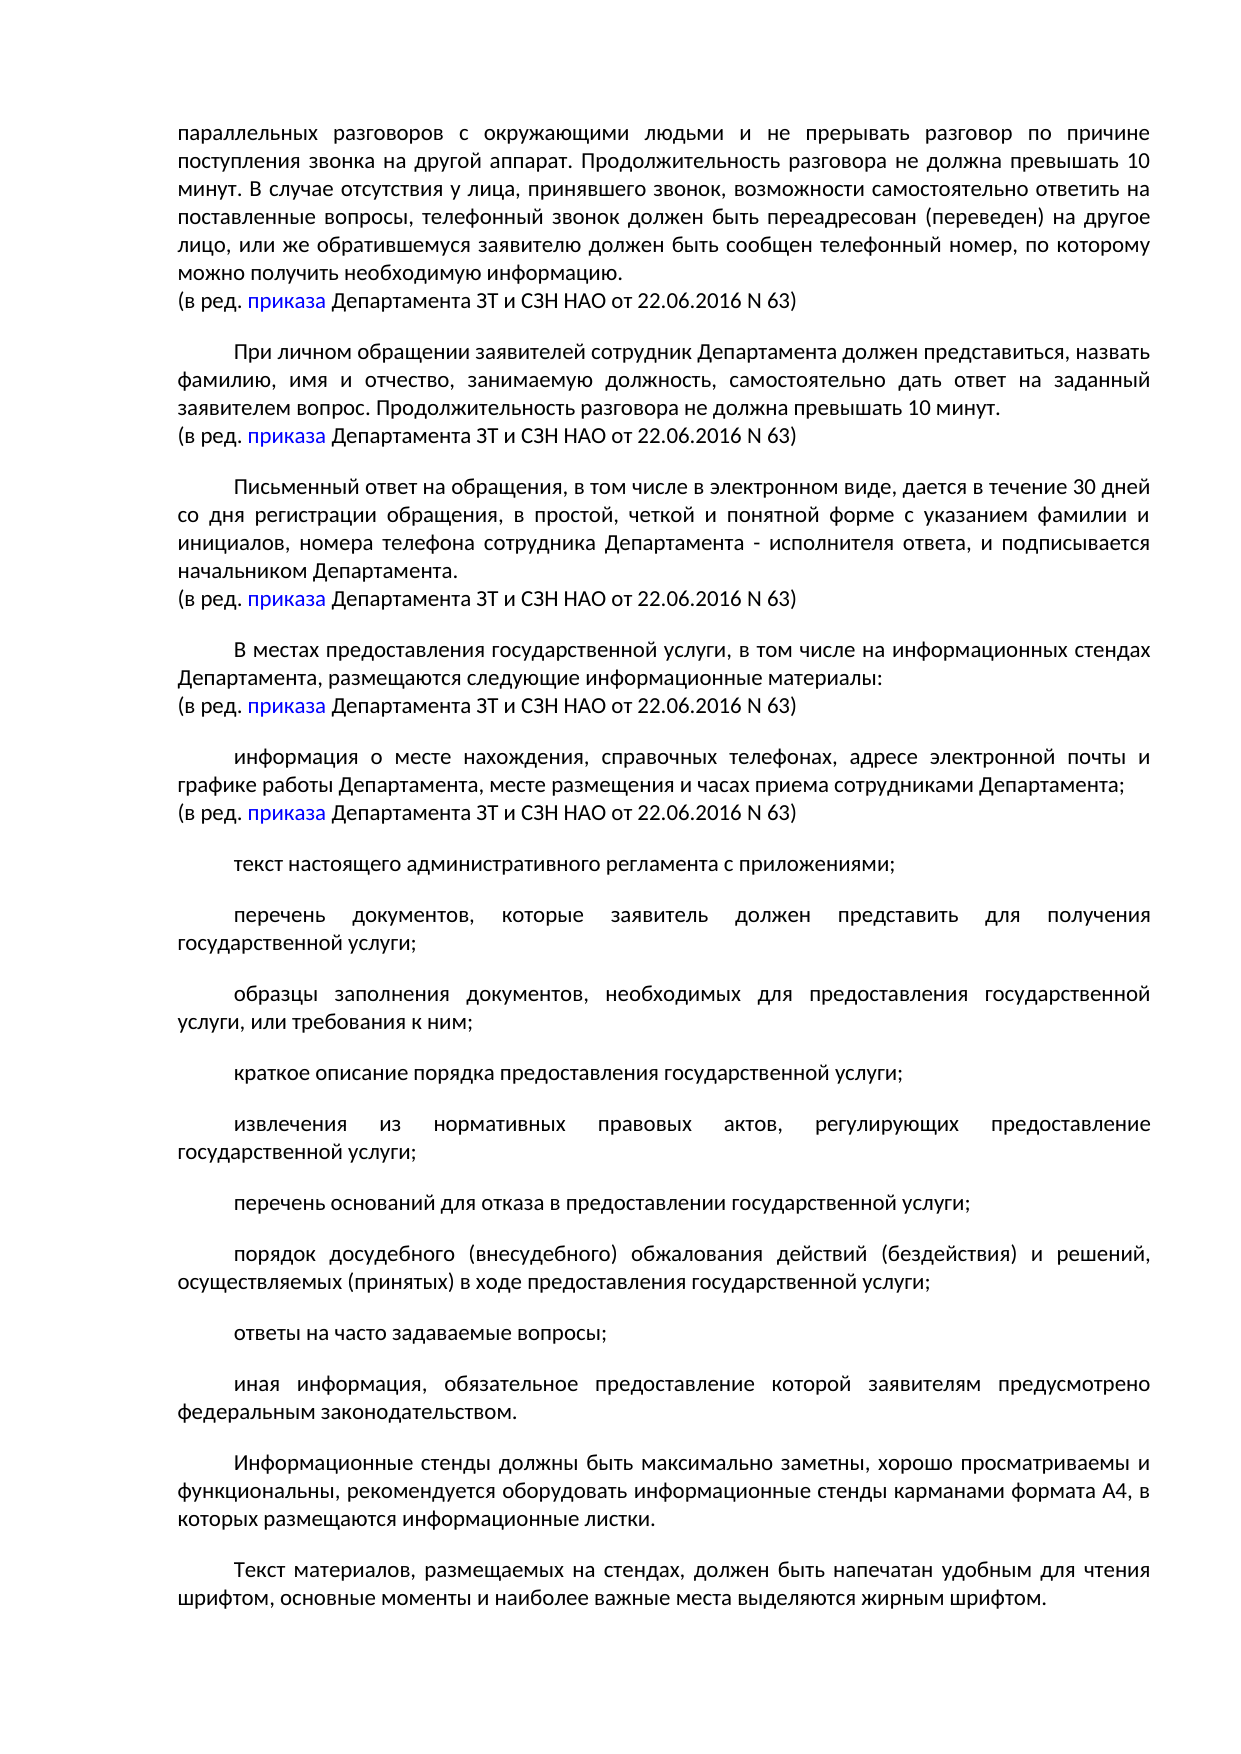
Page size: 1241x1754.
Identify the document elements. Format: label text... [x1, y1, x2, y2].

text краткое описание порядка предоставления государственной услуги; [177, 1058, 1152, 1086]
text извлечения из нормативных правовых актов, регулирующих предоставление государственной услуги; [177, 1109, 1152, 1165]
text (в ред. приказа Департамента ЗТ и СЗН НАО от 22.06.2016 N 63) [177, 691, 1152, 719]
text порядок досудебного (внесудебного) обжалования действий (бездействия) и решений, осуществляемых (принятых) в ходе предоставления государственной услуги; [177, 1239, 1152, 1295]
text текст настоящего административного регламента с приложениями; [177, 849, 1152, 877]
text перечень оснований для отказа в предоставлении государственной услуги; [177, 1188, 1152, 1216]
text (в ред. приказа Департамента ЗТ и СЗН НАО от 22.06.2016 N 63) [177, 798, 1152, 826]
text Текст материалов, размещаемых на стендах, должен быть напечатан удобным для чтения шрифтом, основные моменты и наиболее важные места выделяются жирным шрифтом. [177, 1555, 1152, 1611]
text При личном обращении заявителей сотрудник Департамента должен представиться, назвать фамилию, имя и отчество, занимаемую должность, самостоятельно дать ответ на заданный заявителем вопрос. Продолжительность разговора не должна превышать 10 минут. [177, 337, 1152, 421]
text Информационные стенды должны быть максимально заметны, хорошо просматриваемы и функциональны, рекомендуется оборудовать информационные стенды карманами формата А4, в которых размещаются информационные листки. [177, 1448, 1152, 1532]
text образцы заполнения документов, необходимых для предоставления государственной услуги, или требования к ним; [177, 979, 1152, 1035]
text (в ред. приказа Департамента ЗТ и СЗН НАО от 22.06.2016 N 63) [177, 421, 1152, 449]
text иная информация, обязательное предоставление которой заявителям предусмотрено федеральным законодательством. [177, 1369, 1152, 1425]
text перечень документов, которые заявитель должен представить для получения государственной услуги; [177, 900, 1152, 956]
text В местах предоставления государственной услуги, в том числе на информационных стендах Департамента, размещаются следующие информационные материалы: [177, 635, 1152, 691]
text информация о месте нахождения, справочных телефонах, адресе электронной почты и графике работы Департамента, месте размещения и часах приема сотрудниками Департамента; [177, 742, 1152, 798]
text (в ред. приказа Департамента ЗТ и СЗН НАО от 22.06.2016 N 63) [177, 584, 1152, 612]
text Письменный ответ на обращения, в том числе в электронном виде, дается в течение 30 дней со дня регистрации обращения, в простой, четкой и понятной форме с указанием фамилии и инициалов, номера телефона сотрудника Департамента - исполнителя ответа, и подписывается начальником Департамента. [177, 472, 1152, 584]
text (в ред. приказа Департамента ЗТ и СЗН НАО от 22.06.2016 N 63) [177, 286, 1152, 314]
text ответы на часто задаваемые вопросы; [177, 1318, 1152, 1346]
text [177, 118, 1152, 286]
